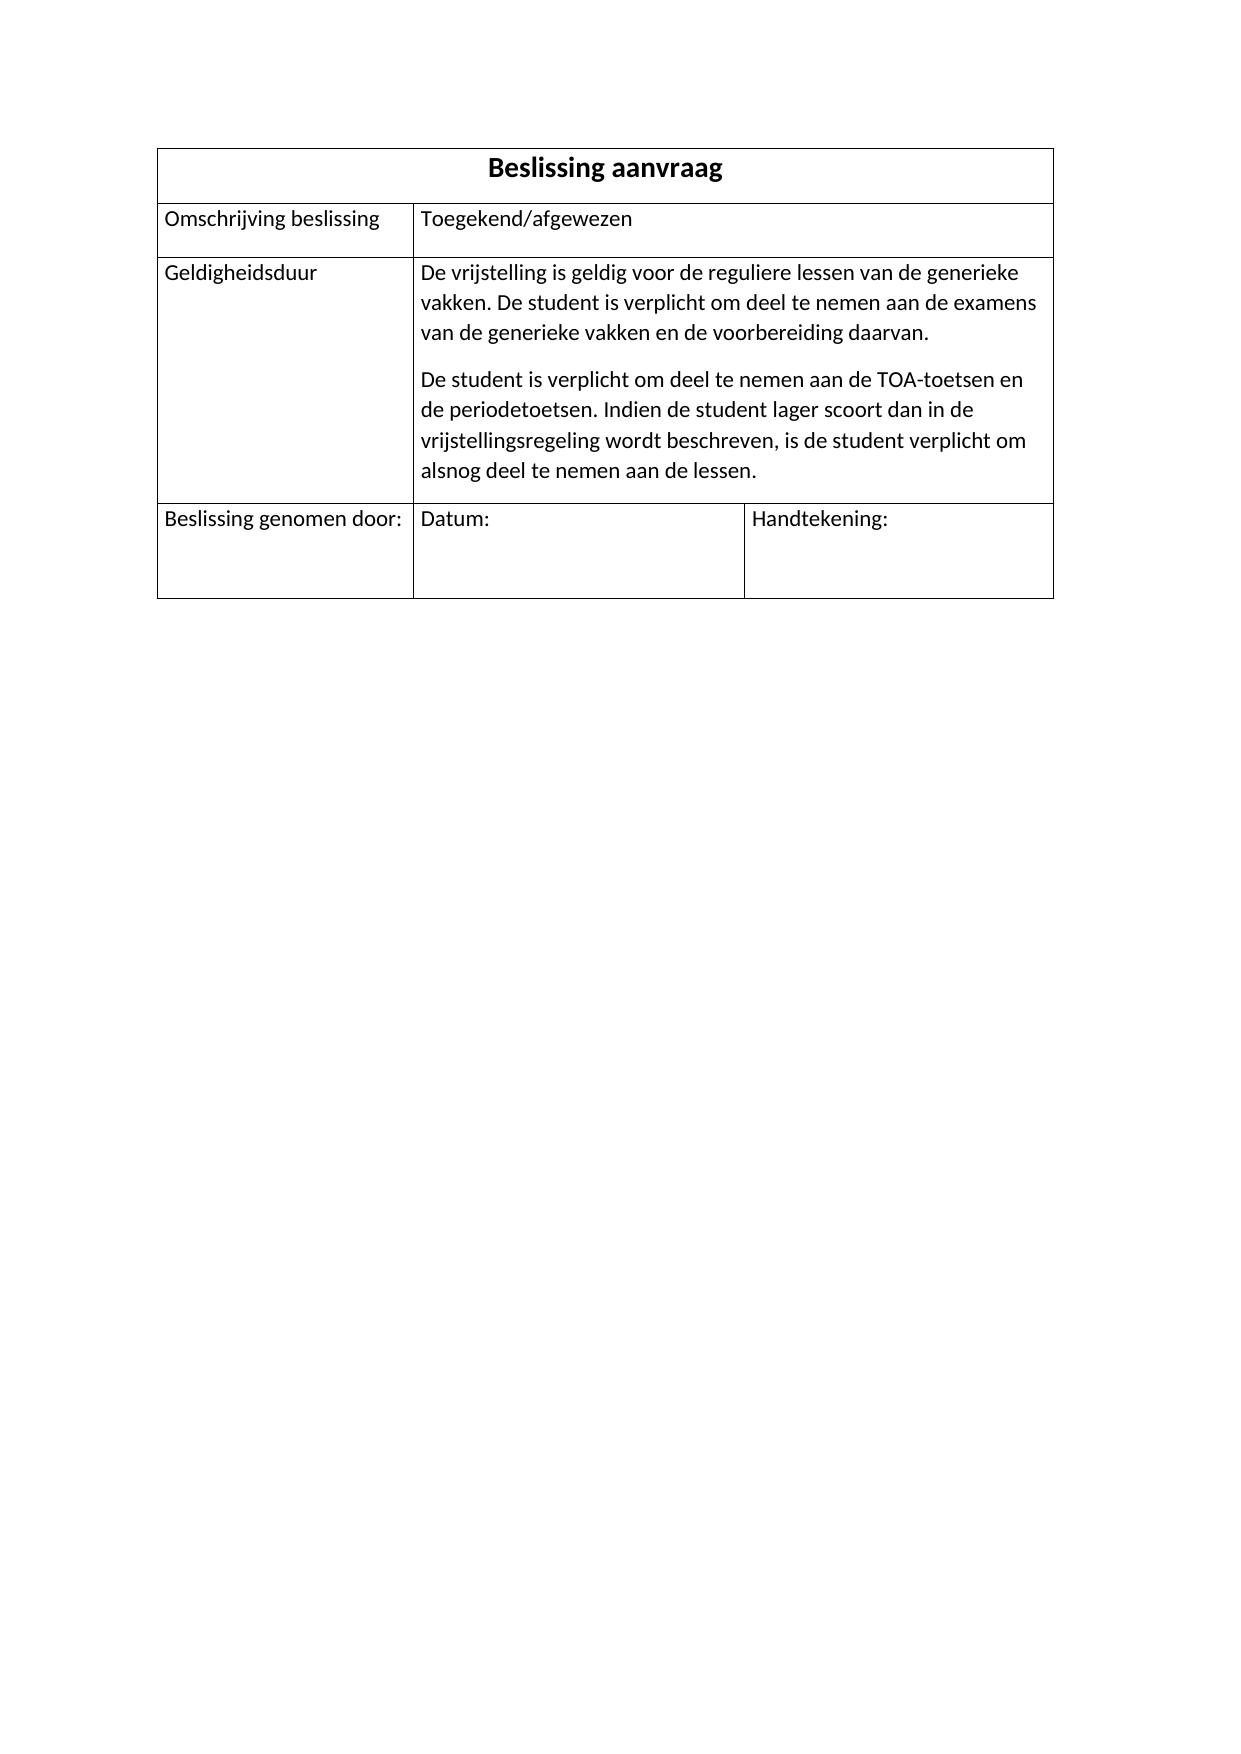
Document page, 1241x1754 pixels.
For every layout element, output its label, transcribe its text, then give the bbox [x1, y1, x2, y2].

table_cell Toegekend/afgewezen [414, 204, 1053, 257]
table_cell Omschrijving beslissing [158, 204, 413, 257]
table_cell Geldigheidsduur [158, 258, 413, 503]
table_cell De vrijstelling is geldig voor de reguliere lessen van de generieke vakken. De student is verplicht om deel te nemen aan de examens van de generieke vakken en de voorbereiding daarvan. De student is verplicht om deel te nemen aan de TOA-toetsen en de periodetoetsen. Indien de student lager scoort dan in de vrijstellingsregeling wordt beschreven, is de student verplicht om alsnog deel te nemen aan de lessen. [414, 258, 1053, 503]
table_cell Beslissing genomen door: [158, 504, 413, 597]
table_cell Datum: [414, 504, 744, 597]
table_header Beslissing aanvraag [158, 149, 1053, 203]
table_cell Handtekening: [745, 504, 1053, 597]
